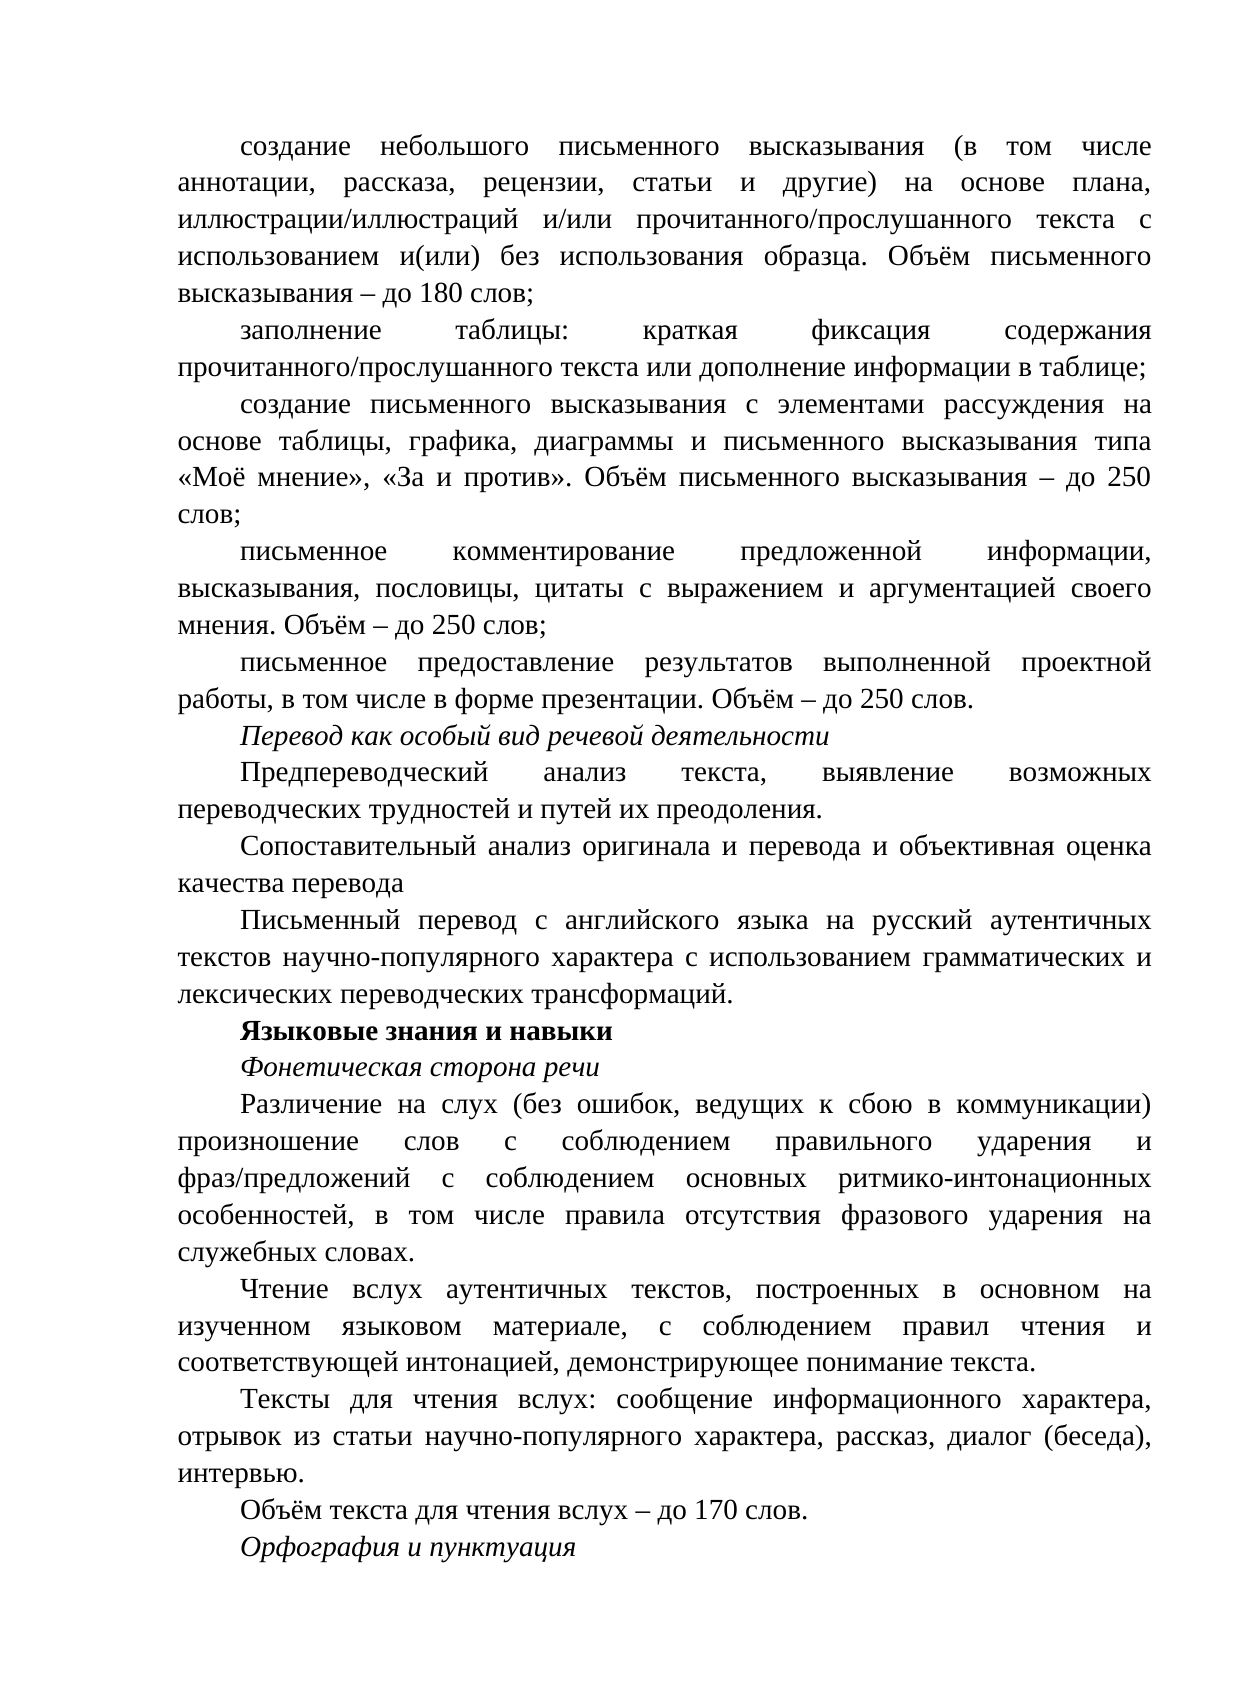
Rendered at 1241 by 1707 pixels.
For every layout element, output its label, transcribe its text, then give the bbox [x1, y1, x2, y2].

text письменное предоставление результатов выполненной проектной работы, в том числе в форме презентации. Объём – до 250 слов. [177, 644, 1152, 714]
text Тексты для чтения вслух: сообщение информационного характера, отрывок из статьи научно-популярного характера, рассказ, диалог (беседа), интервью. [177, 1381, 1152, 1489]
text письменное комментирование предложенной информации, высказывания, пословицы, цитаты с выражением и аргументацией своего мнения. Объём – до 250 слов; [177, 533, 1152, 641]
text Орфография и пунктуация [177, 1529, 1152, 1562]
text Чтение вслух аутентичных текстов, построенных в основном на изученном языковом материале, с соблюдением правил чтения и соответствующей интонацией, демонстрирующее понимание текста. [177, 1271, 1152, 1378]
text Объём текста для чтения вслух – до 170 слов. [177, 1492, 1152, 1526]
text Сопоставительный анализ оригинала и перевода и объективная оценка качества перевода [177, 828, 1152, 899]
text Различение на слух (без ошибок, ведущих к сбою в коммуникации) произношение слов с соблюдением правильного ударения и фраз/предложений с соблюдением основных ритмико-интонационных особенностей, в том числе правила отсутствия фразового ударения на служебных словах. [177, 1086, 1152, 1267]
text Перевод как особый вид речевой деятельности [177, 718, 1152, 751]
text Письменный перевод с английского языка на русский аутентичных текстов научно-популярного характера с использованием грамматических и лексических переводческих трансформаций. [177, 902, 1152, 1009]
text Предпереводческий анализ текста, выявление возможных переводческих трудностей и путей их преодоления. [177, 754, 1152, 825]
text Языковые знания и навыки [177, 1013, 1152, 1046]
text Фонетическая сторона речи [177, 1049, 1152, 1083]
text создание письменного высказывания с элементами рассуждения на основе таблицы, графика, диаграммы и письменного высказывания типа «Моё мнение», «За и против». Объём письменного высказывания – до 250 слов; [177, 386, 1152, 530]
text заполнение таблицы: краткая фиксация содержания прочитанного/прослушанного текста или дополнение информации в таблице; [177, 312, 1152, 382]
text создание небольшого письменного высказывания (в том числе аннотации, рассказа, рецензии, статьи и другие) на основе плана, иллюстрации/иллюстраций и/или прочитанного/прослушанного текста с использованием и(или) без использования образца. Объём письменного высказывания – до 180 слов; [177, 128, 1152, 309]
